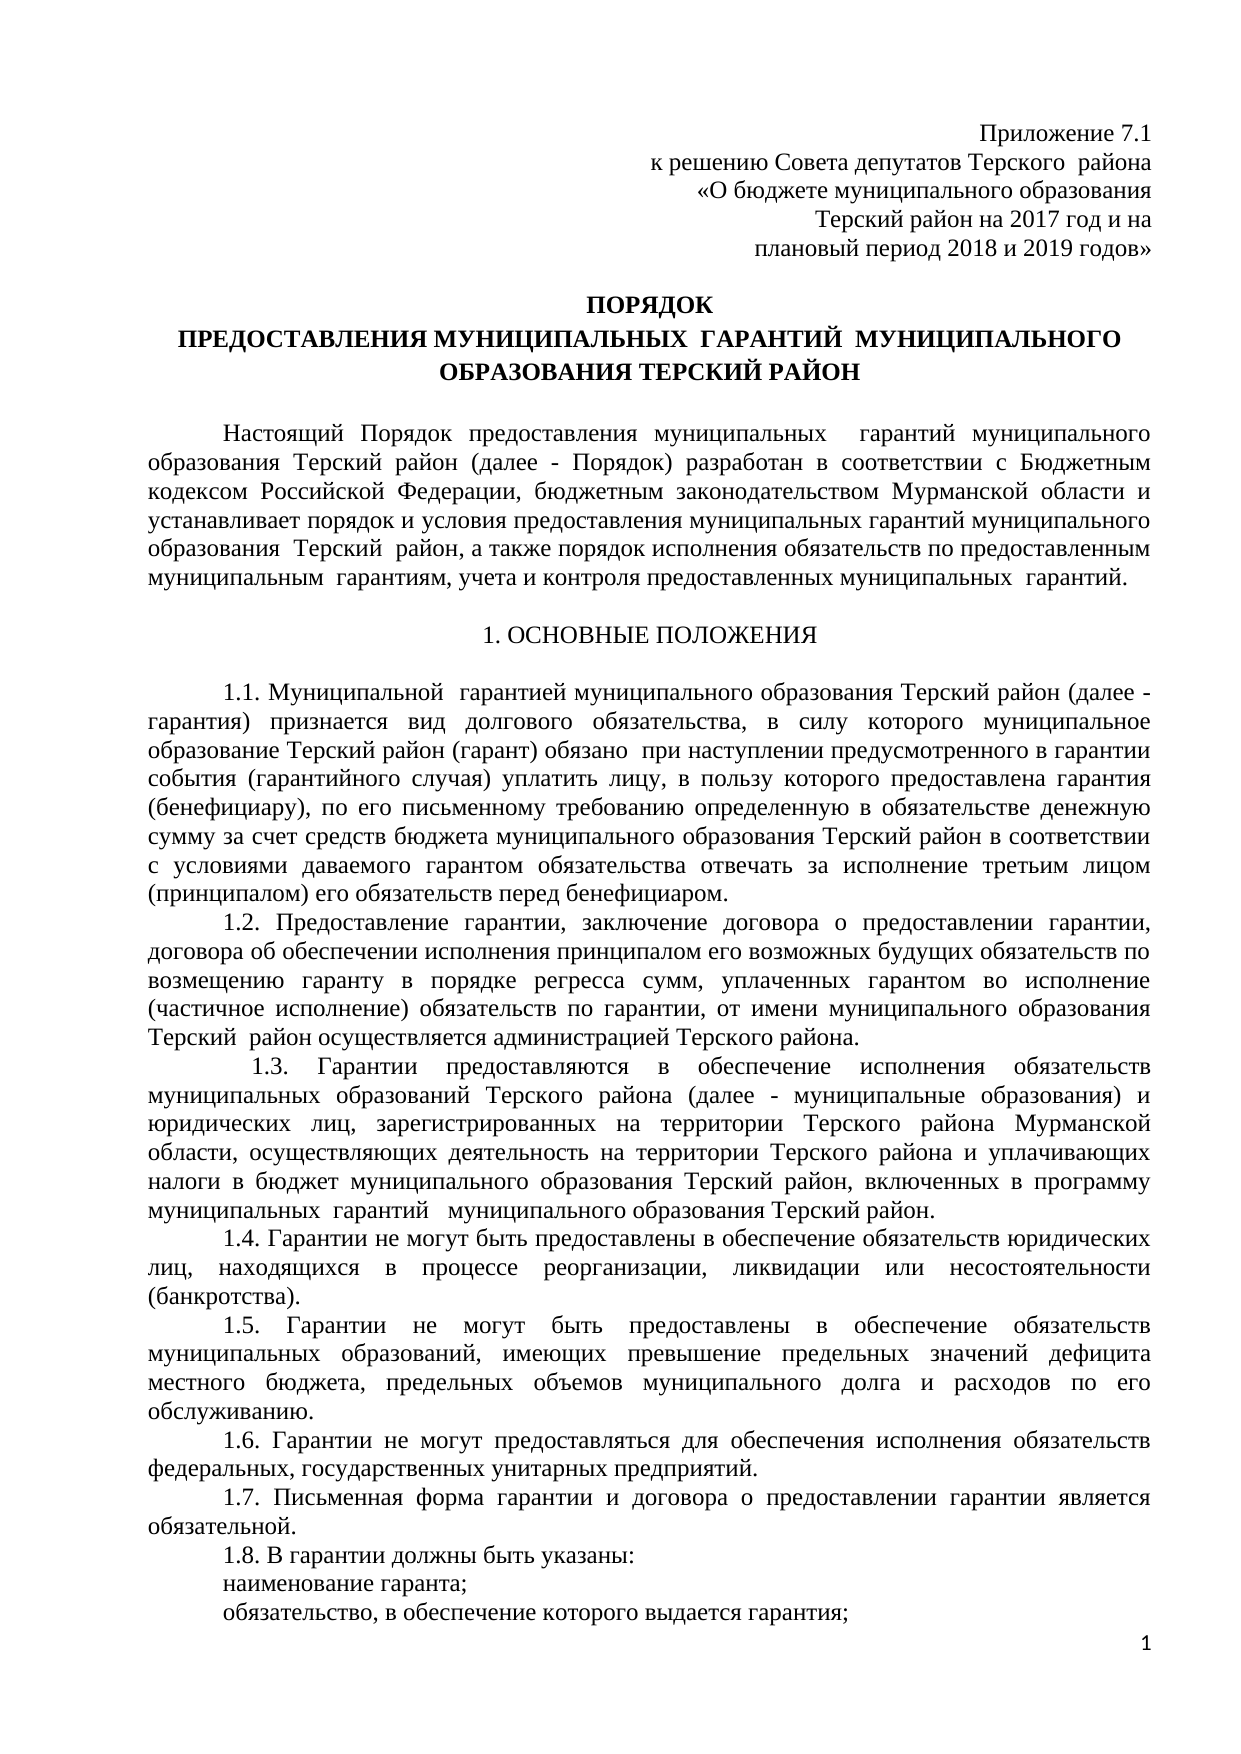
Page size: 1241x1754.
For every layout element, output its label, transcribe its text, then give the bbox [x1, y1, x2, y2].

text ПОРЯДОК [148, 291, 1152, 319]
text 1.6. Гарантии не могут предоставляться для обеспечения исполнения обязательств федеральных, государственных унитарных предприятий. [148, 1425, 1152, 1482]
text 1.3. Гарантии предоставляются в обеспечение исполнения обязательств муниципальных образований Терского района (далее - муниципальные образования) и юридических лиц, зарегистрированных на территории Терского района Мурманской области, осуществляющих деятельность на территории Терского района и уплачивающих налоги в бюджет муниципального образования Терский район, включенных в программу муниципальных гарантий муниципального образования Терский район. [148, 1051, 1152, 1223]
text обязательство, в обеспечение которого выдается гарантия; [148, 1597, 1152, 1626]
text 1.1. Муниципальной гарантией муниципального образования Терский район (далее - гарантия) признается вид долгового обязательства, в силу которого муниципальное образование Терский район (гарант) обязано при наступлении предусмотренного в гарантии события (гарантийного случая) уплатить лицу, в пользу которого предоставлена гарантия (бенефициару), по его письменному требованию определенную в обязательстве денежную сумму за счет средств бюджета муниципального образования Терский район в соответствии с условиями даваемого гарантом обязательства отвечать за исполнение третьим лицом (принципалом) его обязательств перед бенефициаром. [148, 677, 1152, 907]
text 1. ОСНОВНЫЕ ПОЛОЖЕНИЯ [148, 620, 1152, 648]
text наименование гаранта; [148, 1568, 1152, 1597]
text ПРЕДОСТАВЛЕНИЯ МУНИЦИПАЛЬНЫХ ГАРАНТИЙ МУНИЦИПАЛЬНОГО ОБРАЗОВАНИЯ ТЕРСКИЙ РАЙОН [148, 324, 1152, 385]
text Терский район на 2017 год и на [148, 204, 1152, 233]
text 1.2. Предоставление гарантии, заключение договора о предоставлении гарантии, договора об обеспечении исполнения принципалом его возможных будущих обязательств по возмещению гаранту в порядке регресса сумм, уплаченных гарантом во исполнение (частичное исполнение) обязательств по гарантии, от имени муниципального образования Терский район осуществляется администрацией Терского района. [148, 907, 1152, 1051]
text плановый период 2018 и 2019 годов» [148, 233, 1152, 262]
text Настоящий Порядок предоставления муниципальных гарантий муниципального образования Терский район (далее - Порядок) разработан в соответствии с Бюджетным кодексом Российской Федерации, бюджетным законодательством Мурманской области и устанавливает порядок и условия предоставления муниципальных гарантий муниципального образования Терский район, а также порядок исполнения обязательств по предоставленным муниципальным гарантиям, учета и контроля предоставленных муниципальных гарантий. [148, 418, 1152, 591]
text 1.8. В гарантии должны быть указаны: [148, 1540, 1152, 1568]
text к решению Совета депутатов Терского района [148, 147, 1152, 176]
text 1.7. Письменная форма гарантии и договора о предоставлении гарантии является обязательной. [148, 1482, 1152, 1540]
text Приложение 7.1 [148, 118, 1152, 147]
text «О бюджете муниципального образования [148, 176, 1152, 204]
text 1.5. Гарантии не могут быть предоставлены в обеспечение обязательств муниципальных образований, имеющих превышение предельных значений дефицита местного бюджета, предельных объемов муниципального долга и расходов по его обслуживанию. [148, 1310, 1152, 1425]
text 1.4. Гарантии не могут быть предоставлены в обеспечение обязательств юридических лиц, находящихся в процессе реорганизации, ликвидации или несостоятельности (банкротства). [148, 1223, 1152, 1310]
